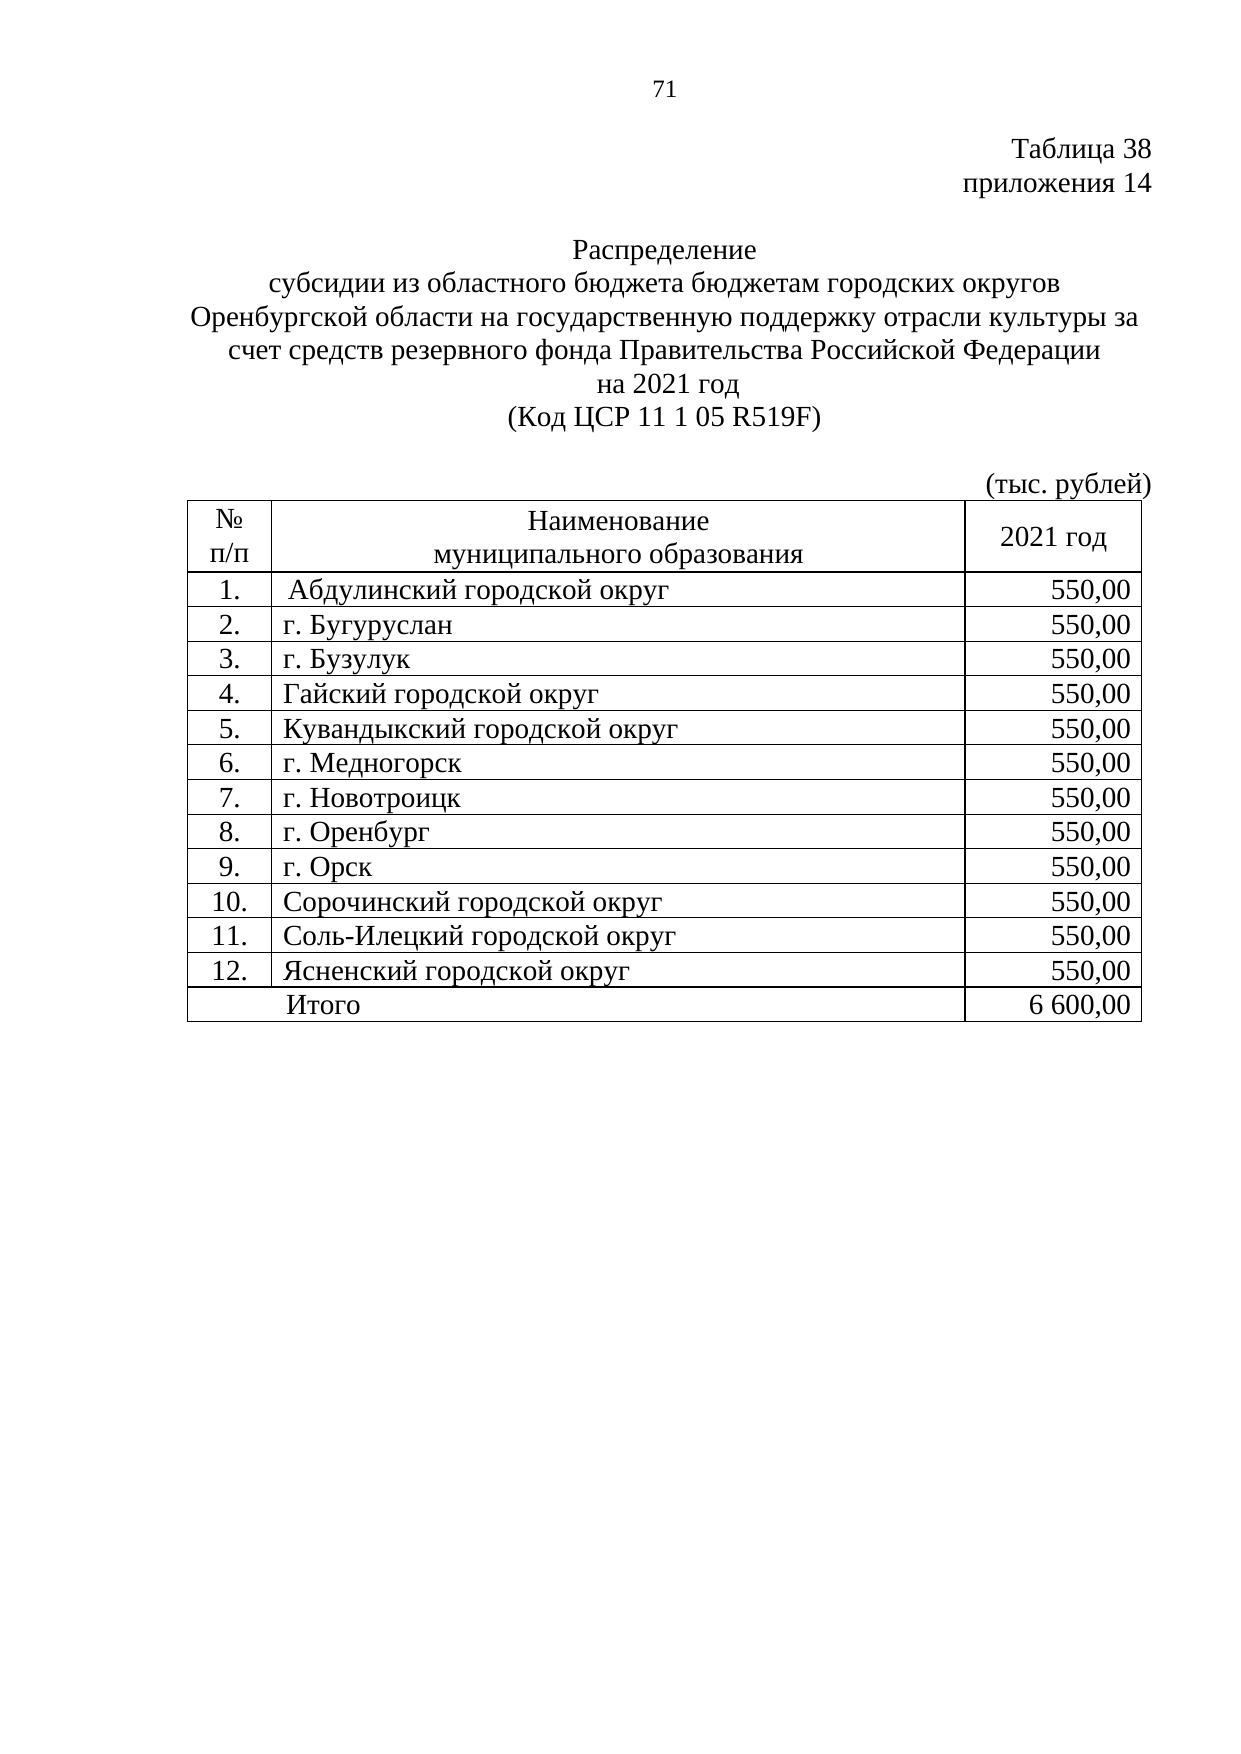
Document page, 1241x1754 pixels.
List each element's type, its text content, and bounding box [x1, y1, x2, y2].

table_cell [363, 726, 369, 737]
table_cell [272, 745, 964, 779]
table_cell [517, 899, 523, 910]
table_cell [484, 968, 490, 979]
text Таблица 38 [177, 131, 1152, 165]
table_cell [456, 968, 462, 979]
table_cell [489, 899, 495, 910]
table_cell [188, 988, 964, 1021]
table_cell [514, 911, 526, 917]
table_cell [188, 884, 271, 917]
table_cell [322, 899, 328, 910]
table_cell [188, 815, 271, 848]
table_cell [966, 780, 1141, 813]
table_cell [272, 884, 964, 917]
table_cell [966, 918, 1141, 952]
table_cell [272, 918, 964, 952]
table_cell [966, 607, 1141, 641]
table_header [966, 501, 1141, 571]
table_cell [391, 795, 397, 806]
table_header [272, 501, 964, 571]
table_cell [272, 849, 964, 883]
text Распределение [177, 232, 1152, 265]
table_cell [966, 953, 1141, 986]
text на 2021 год [177, 366, 1152, 399]
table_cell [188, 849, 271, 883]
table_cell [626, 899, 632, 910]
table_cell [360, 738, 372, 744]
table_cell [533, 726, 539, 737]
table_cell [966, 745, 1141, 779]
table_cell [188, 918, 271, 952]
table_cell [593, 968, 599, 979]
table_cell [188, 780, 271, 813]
text субсидии из областного бюджета бюджетам городских округов Оренбургской области на государственную поддержку отрасли культуры за счет средств резервного фонда Правительства Российской Федерации [177, 265, 1152, 366]
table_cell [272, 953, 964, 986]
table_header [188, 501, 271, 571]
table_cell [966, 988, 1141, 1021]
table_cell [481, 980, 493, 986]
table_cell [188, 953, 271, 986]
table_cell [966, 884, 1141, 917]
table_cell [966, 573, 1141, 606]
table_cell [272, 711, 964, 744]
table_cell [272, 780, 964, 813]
text (Код ЦСР 11 1 05 R519F) [177, 399, 1152, 433]
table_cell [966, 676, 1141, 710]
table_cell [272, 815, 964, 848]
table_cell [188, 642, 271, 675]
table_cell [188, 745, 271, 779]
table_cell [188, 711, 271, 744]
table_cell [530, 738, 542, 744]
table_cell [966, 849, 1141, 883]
text (тыс. рублей) [177, 467, 1152, 500]
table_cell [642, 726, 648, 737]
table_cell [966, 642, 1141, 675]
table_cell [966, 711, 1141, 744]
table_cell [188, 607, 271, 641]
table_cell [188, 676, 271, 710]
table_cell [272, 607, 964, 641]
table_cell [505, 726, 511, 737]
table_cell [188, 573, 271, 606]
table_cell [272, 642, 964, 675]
text приложения 14 [177, 165, 1152, 198]
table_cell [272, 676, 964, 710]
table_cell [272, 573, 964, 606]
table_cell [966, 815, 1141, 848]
